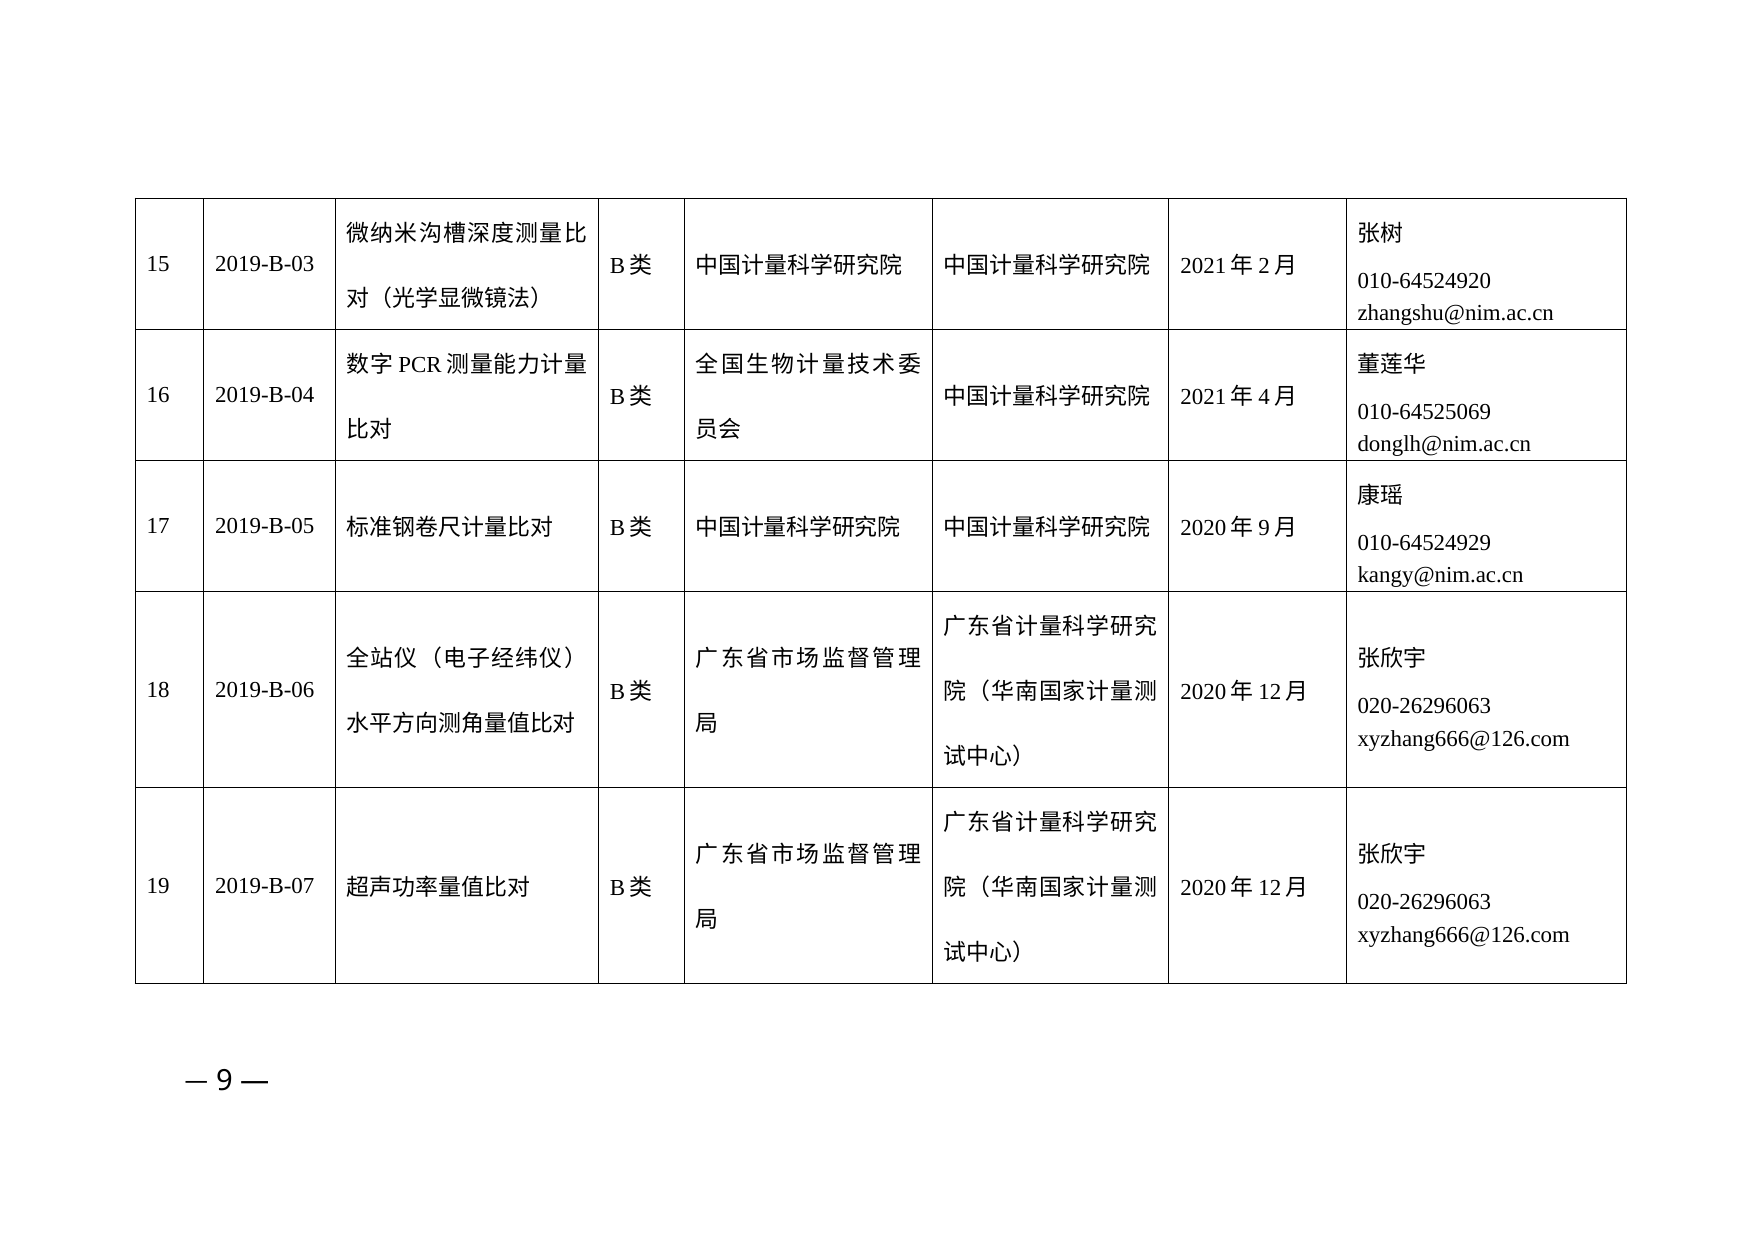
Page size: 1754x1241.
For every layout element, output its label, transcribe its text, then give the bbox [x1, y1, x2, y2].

table_cell 超声功率量值比对 [336, 788, 598, 983]
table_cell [933, 788, 1168, 983]
table_cell B类 [599, 461, 684, 591]
table_cell 张欣宇 020-26296063 xyzhang666@126.com [1347, 592, 1626, 787]
table_cell 2021年2月 [1169, 199, 1346, 329]
table_cell 2020年12月 [1169, 788, 1346, 983]
table_cell 康瑶 010-64524929 kangy@nim.ac.cn [1347, 461, 1626, 591]
table_cell 17 [136, 461, 203, 591]
table_cell 中国计量科学研究院 [933, 330, 1168, 460]
table_cell 2019-B-04 [204, 330, 335, 460]
table_cell 全国生物计量技术委员会 [685, 330, 932, 460]
table_cell 2019-B-07 [204, 788, 335, 983]
table_cell 标准钢卷尺计量比对 [336, 461, 598, 591]
table_cell B类 [599, 330, 684, 460]
table_cell 广东省市场监督管理局 [685, 592, 932, 787]
table_cell 16 [136, 330, 203, 460]
table_cell 2019-B-03 [204, 199, 335, 329]
table_cell 数字PCR测量能力计量比对 [336, 330, 598, 460]
table_cell 2020年12月 [1169, 592, 1346, 787]
table_cell 18 [136, 592, 203, 787]
table_cell 2020年9月 [1169, 461, 1346, 591]
table_cell 19 [136, 788, 203, 983]
table_cell 中国计量科学研究院 [933, 461, 1168, 591]
table_cell B类 [599, 788, 684, 983]
table_cell 董莲华 010-64525069 donglh@nim.ac.cn [1347, 330, 1626, 460]
table_cell 2019-B-05 [204, 461, 335, 591]
table_cell 全站仪（电子经纬仪）水平方向测角量值比对 [336, 592, 598, 787]
table_cell 中国计量科学研究院 [933, 199, 1168, 329]
table_cell 微纳米沟槽深度测量比对（光学显微镜法） [336, 199, 598, 329]
table_cell B类 [599, 199, 684, 329]
table_cell B类 [599, 592, 684, 787]
table_cell 15 [136, 199, 203, 329]
table_cell 中国计量科学研究院 [685, 199, 932, 329]
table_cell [1347, 788, 1626, 983]
table_cell 广东省计量科学研究院（华南国家计量测试中心） [933, 592, 1168, 787]
table_cell 2019-B-06 [204, 592, 335, 787]
table_cell 2021年4月 [1169, 330, 1346, 460]
table_cell 中国计量科学研究院 [685, 461, 932, 591]
table_cell 张树 010-64524920 zhangshu@nim.ac.cn [1347, 199, 1626, 329]
table_cell 广东省市场监督管理局 [685, 788, 932, 983]
